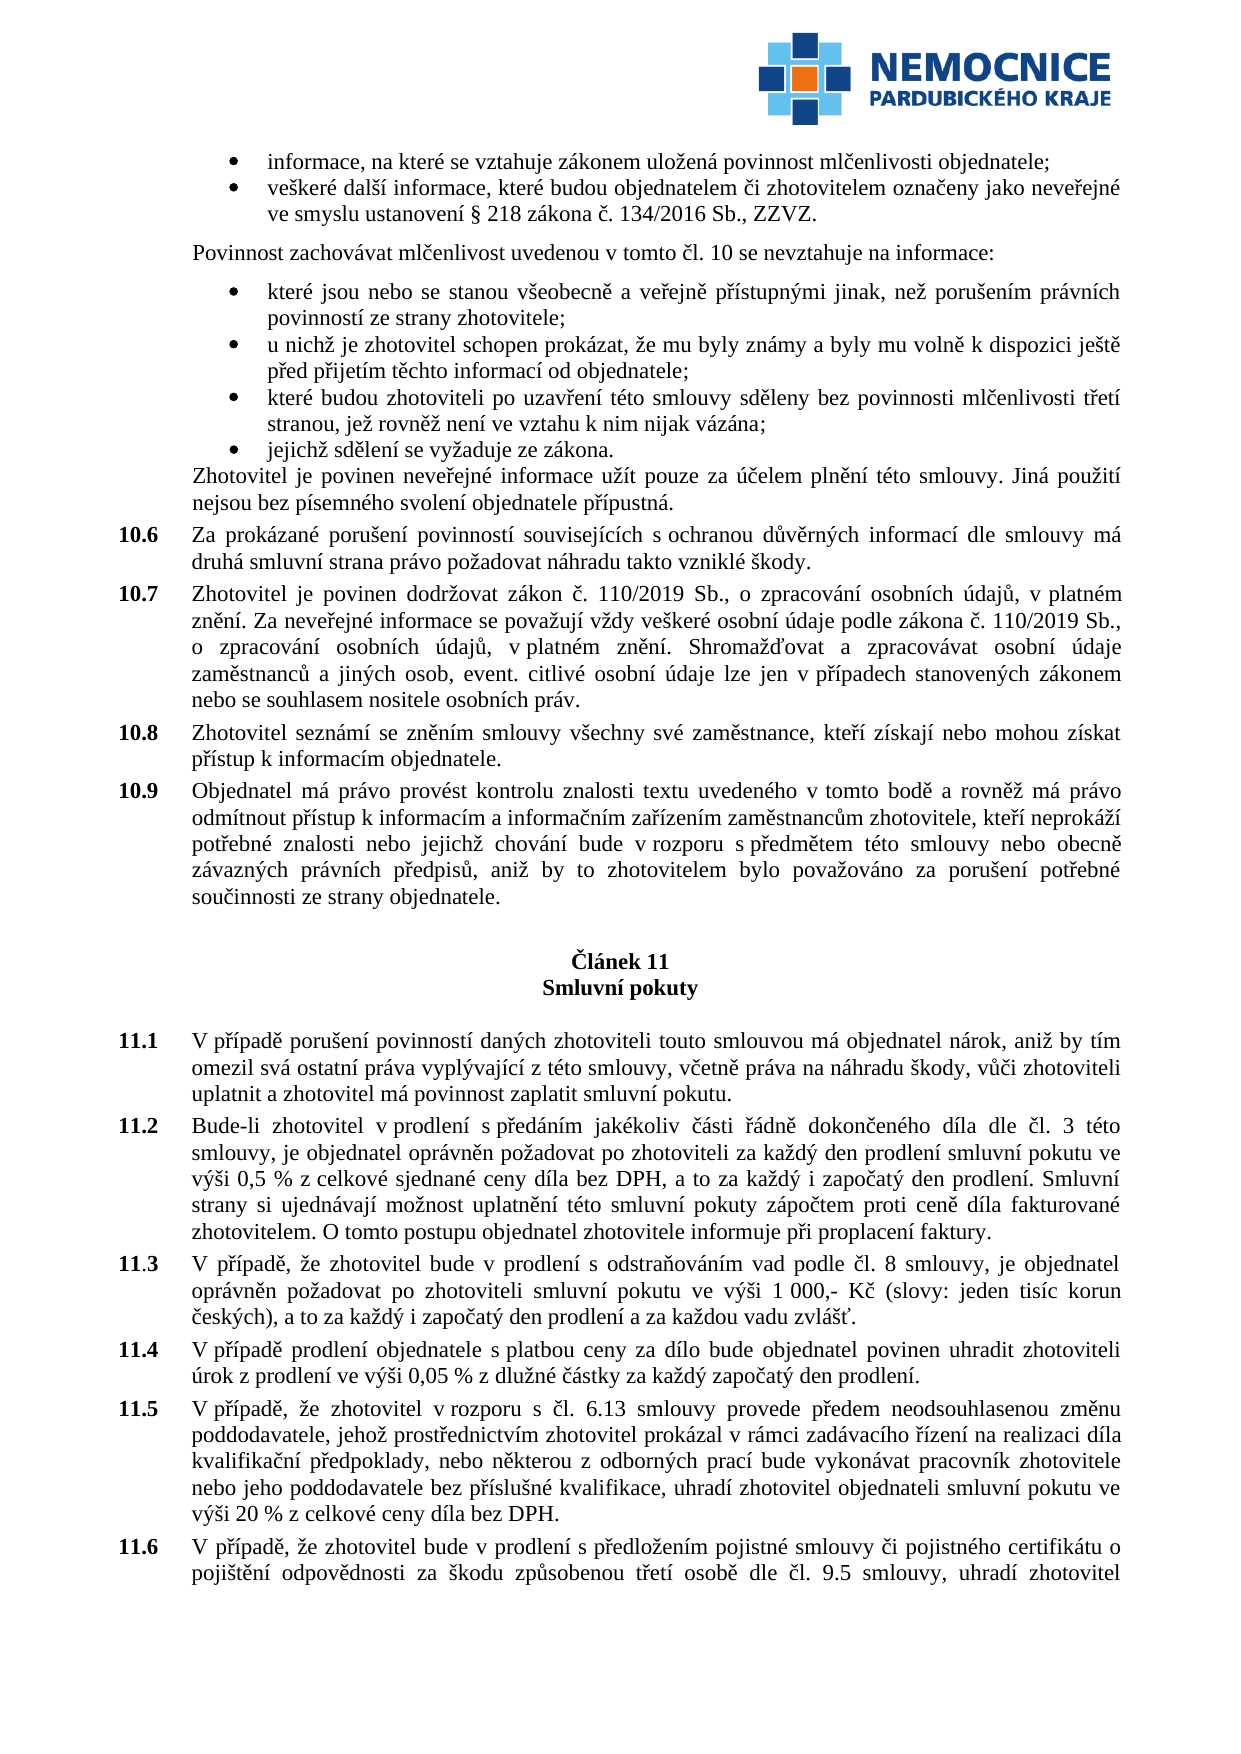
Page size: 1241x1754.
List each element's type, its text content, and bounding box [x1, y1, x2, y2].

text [118, 1533, 1122, 1586]
list informace, na které se vztahuje zákonem uložená povinnost mlčenlivosti objednatele; [229, 148, 1122, 174]
text Smluvní pokuty [118, 974, 1122, 1001]
list veškeré další informace, které budou objednatelem či zhotovitelem označeny jako neveřejné ve smyslu ustanovení § 218 zákona č. 134/2016 Sb., ZZVZ. [229, 174, 1122, 227]
text 10.7 Zhotovitel je povinen dodržovat zákon č. 110/2019 Sb., o zpracování osobních údajů, v platném znění. Za neveřejné informace se považují vždy veškeré osobní údaje podle zákona č. 110/2019 Sb., o zpracování osobních údajů, v platném znění. Shromažďovat a zpracovávat osobní údaje zaměstnanců a jiných osob, event. citlivé osobní údaje lze jen v případech stanovených zákonem nebo se souhlasem nositele osobních práv. [118, 581, 1122, 712]
text 11.1 V případě porušení povinností daných zhotoviteli touto smlouvou má objednatel nárok, aniž by tím omezil svá ostatní práva vyplývající z této smlouvy, včetně práva na náhradu škody, vůči zhotoviteli uplatnit a zhotovitel má povinnost zaplatit smluvní pokutu. [118, 1027, 1122, 1106]
text 11.2 Bude-li zhotovitel v prodlení s předáním jakékoliv části řádně dokončeného díla dle čl. 3 této smlouvy, je objednatel oprávněn požadovat po zhotoviteli za každý den prodlení smluvní pokutu ve výši 0,5 % z celkové sjednané ceny díla bez DPH, a to za každý i započatý den prodlení. Smluvní strany si ujednávají možnost uplatnění této smluvní pokuty zápočtem proti ceně díla fakturované zhotovitelem. O tomto postupu objednatel zhotovitele informuje při proplacení faktury. [118, 1112, 1122, 1244]
picture [757, 31, 1111, 126]
list které jsou nebo se stanou všeobecně a veřejně přístupnými jinak, než porušením právních povinností ze strany zhotovitele; [229, 278, 1122, 331]
list u nichž je zhotovitel schopen prokázat, že mu byly známy a byly mu volně k dispozici ještě před přijetím těchto informací od objednatele; [229, 331, 1122, 383]
list které budou zhotoviteli po uzavření této smlouvy sděleny bez povinnosti mlčenlivosti třetí stranou, jež rovněž není ve vztahu k nim nijak vázána; [229, 383, 1122, 436]
list jejichž sdělení se vyžaduje ze zákona. [230, 436, 1122, 463]
list Zhotovitel je povinen neveřejné informace užít pouze za účelem plnění této smlouvy. Jiná použití nejsou bez písemného svolení objednatele přípustná. [192, 463, 1122, 515]
text 11.4 V případě prodlení objednatele s platbou ceny za dílo bude objednatel povinen uhradit zhotoviteli úrok z prodlení ve výši 0,05 % z dlužné částky za každý započatý den prodlení. [118, 1336, 1122, 1388]
text 10.8 Zhotovitel seznámí se zněním smlouvy všechny své zaměstnance, kteří získají nebo mohou získat přístup k informacím objednatele. [118, 718, 1122, 771]
text 10.6 Za prokázané porušení povinností souvisejících s ochranou důvěrných informací dle smlouvy má druhá smluvní strana právo požadovat náhradu takto vzniklé škody. [118, 522, 1122, 574]
text 10.9 Objednatel má právo provést kontrolu znalosti textu uvedeného v tomto bodě a rovněž má právo odmítnout přístup k informacím a informačním zařízením zaměstnancům zhotovitele, kteří neprokáží potřebné znalosti nebo jejichž chování bude v rozporu s předmětem této smlouvy nebo obecně závazných právních předpisů, aniž by to zhotovitelem bylo považováno za porušení potřebné součinnosti ze strany objednatele. [118, 777, 1122, 909]
text 11.5 V případě, že zhotovitel v rozporu s čl. 6.13 smlouvy provede předem neodsouhlasenou změnu poddodavatele, jehož prostřednictvím zhotovitel prokázal v rámci zadávacího řízení na realizaci díla kvalifikační předpoklady, nebo některou z odborných prací bude vykonávat pracovník zhotovitele nebo jeho poddodavatele bez příslušné kvalifikace, uhradí zhotovitel objednateli smluvní pokutu ve výši 20 % z celkové ceny díla bez DPH. [118, 1395, 1122, 1527]
text 11.3 V případě, že zhotovitel bude v prodlení s odstraňováním vad podle čl. 8 smlouvy, je objednatel oprávněn požadovat po zhotoviteli smluvní pokutu ve výši 1 000,- Kč (slovy: jeden tisíc korun českých), a to za každý i započatý den prodlení a za každou vadu zvlášť. [118, 1251, 1122, 1329]
text Článek 11 [118, 948, 1122, 974]
text Povinnost zachovávat mlčenlivost uvedenou v tomto čl. 10 se nevztahuje na informace: [192, 239, 1122, 266]
